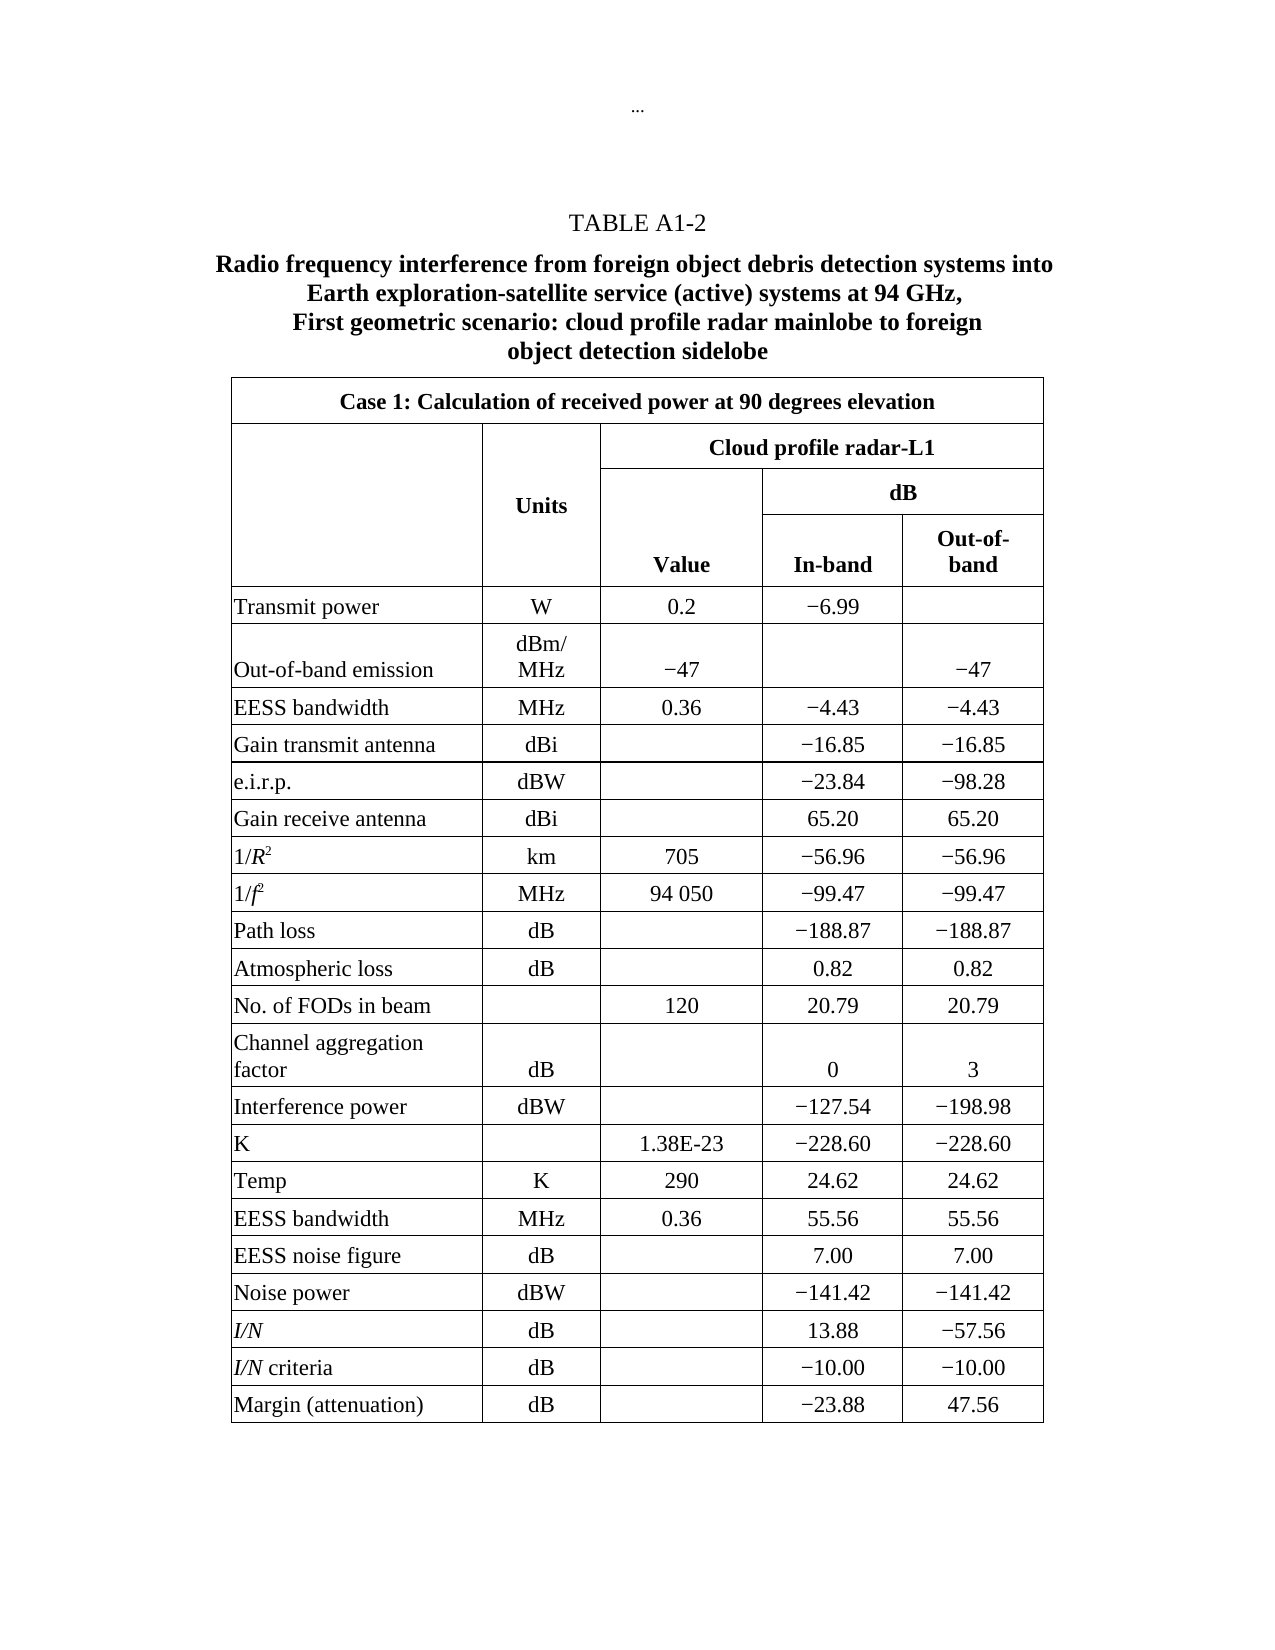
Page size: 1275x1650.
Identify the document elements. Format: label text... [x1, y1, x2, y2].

table_cell −99.47 [763, 874, 902, 911]
table_cell [601, 725, 762, 761]
table_cell dB [483, 1024, 600, 1086]
table_cell 0.2 [601, 587, 762, 623]
table_cell [232, 424, 482, 586]
table_cell 65.20 [763, 800, 902, 836]
table_cell e.i.r.p. [232, 763, 482, 799]
table_cell 13.88 [763, 1311, 902, 1347]
table_header Case 1: Calculation of received power at 90 degrees elevation [232, 378, 1043, 423]
table_cell dBi [483, 725, 600, 761]
table_cell EESS bandwidth [232, 1199, 482, 1235]
table_cell Margin (attenuation) [232, 1386, 482, 1422]
table_cell 94 050 [601, 874, 762, 911]
table_cell [903, 587, 1043, 623]
table_cell −4.43 [903, 688, 1043, 724]
table_cell −56.96 [903, 837, 1043, 873]
table_cell [763, 624, 902, 687]
table_cell −228.60 [763, 1125, 902, 1161]
table_cell [483, 1125, 600, 1161]
table_cell [601, 763, 762, 799]
table_cell 1.38E-23 [601, 1125, 762, 1161]
table_cell Transmit power [232, 587, 482, 623]
table_cell 7.00 [903, 1236, 1043, 1273]
table_cell 24.62 [763, 1162, 902, 1198]
table_cell dBW [483, 763, 600, 799]
table_cell 47.56 [903, 1386, 1043, 1422]
table_cell [601, 912, 762, 948]
table_cell −10.00 [903, 1348, 1043, 1384]
table_cell 20.79 [903, 986, 1043, 1022]
table_cell 24.62 [903, 1162, 1043, 1198]
table_cell dBm/MHz [483, 624, 600, 687]
table_cell −141.42 [763, 1274, 902, 1310]
table_cell −23.84 [763, 763, 902, 799]
table_cell −141.42 [903, 1274, 1043, 1310]
table_cell dBi [483, 800, 600, 836]
table_cell 0.36 [601, 1199, 762, 1235]
table_cell 20.79 [763, 986, 902, 1022]
table_cell K [483, 1162, 600, 1198]
table_cell dB [483, 1236, 600, 1273]
table_cell [483, 986, 600, 1022]
table_cell 120 [601, 986, 762, 1022]
table_cell dB [763, 469, 1043, 514]
table_cell 705 [601, 837, 762, 873]
table_cell −98.28 [903, 763, 1043, 799]
table_cell MHz [483, 874, 600, 911]
table_cell −4.43 [763, 688, 902, 724]
table_cell Atmospheric loss [232, 949, 482, 985]
table_cell [601, 1087, 762, 1123]
table_cell [601, 1386, 762, 1422]
table_cell −10.00 [763, 1348, 902, 1384]
table_cell dB [483, 949, 600, 985]
table_cell −127.54 [763, 1087, 902, 1123]
table_cell 1/R2 [232, 837, 482, 873]
table_cell [601, 1311, 762, 1347]
table_cell −56.96 [763, 837, 902, 873]
table_cell 290 [601, 1162, 762, 1198]
table_cell [601, 1348, 762, 1384]
title Radio frequency interference from foreign object debris detection systems into Earth exploration-satellite service (active) systems at 94 GHz, First geometric scenario: cloud profile radar mainlobe to foreign object detection sidelobe [150, 249, 1125, 364]
table_cell Value [601, 469, 762, 586]
table_cell −99.47 [903, 874, 1043, 911]
table_cell 0.82 [763, 949, 902, 985]
table_cell −23.88 [763, 1386, 902, 1422]
table_cell −6.99 [763, 587, 902, 623]
table_cell Cloud profile radar-L1 [601, 424, 1043, 468]
table_cell Noise power [232, 1274, 482, 1310]
table_cell Channel aggregation factor [232, 1024, 482, 1086]
table_cell −188.87 [763, 912, 902, 948]
table_cell Path loss [232, 912, 482, 948]
table_cell −16.85 [903, 725, 1043, 761]
table_cell −47 [601, 624, 762, 687]
table_cell W [483, 587, 600, 623]
table_cell dB [483, 1348, 600, 1384]
table_cell [601, 1024, 762, 1086]
table_cell Interference power [232, 1087, 482, 1123]
table_cell [601, 1236, 762, 1273]
table_cell dBW [483, 1087, 600, 1123]
table_cell 65.20 [903, 800, 1043, 836]
table_cell 55.56 [903, 1199, 1043, 1235]
table_cell [601, 800, 762, 836]
table_cell km [483, 837, 600, 873]
table_cell 3 [903, 1024, 1043, 1086]
table_cell [601, 1274, 762, 1310]
table_cell dB [483, 912, 600, 948]
table_cell 0 [763, 1024, 902, 1086]
table_cell −198.98 [903, 1087, 1043, 1123]
table_cell −228.60 [903, 1125, 1043, 1161]
table_cell −47 [903, 624, 1043, 687]
table_cell Out-of-band [903, 515, 1043, 586]
table_cell −188.87 [903, 912, 1043, 948]
table_cell I/N [232, 1311, 482, 1347]
text Table A1-2 [150, 208, 1125, 237]
table_cell 7.00 [763, 1236, 902, 1273]
table_cell Temp [232, 1162, 482, 1198]
table_cell K [232, 1125, 482, 1161]
table_cell Gain receive antenna [232, 800, 482, 836]
table_cell Out-of-band emission [232, 624, 482, 687]
table_cell EESS noise figure [232, 1236, 482, 1273]
table_cell EESS bandwidth [232, 688, 482, 724]
table_cell −57.56 [903, 1311, 1043, 1347]
table_cell 55.56 [763, 1199, 902, 1235]
table_cell MHz [483, 688, 600, 724]
table_cell dB [483, 1311, 600, 1347]
table_cell No. of FODs in beam [232, 986, 482, 1022]
table_cell 1/f2 [232, 874, 482, 911]
table_cell MHz [483, 1199, 600, 1235]
table_cell In-band [763, 515, 902, 586]
table_cell dB [483, 1386, 600, 1422]
table_cell −16.85 [763, 725, 902, 761]
table_cell I/N criteria [232, 1348, 482, 1384]
table_cell dBW [483, 1274, 600, 1310]
table_cell 0.82 [903, 949, 1043, 985]
table_cell Units [483, 424, 600, 586]
table_cell 0.36 [601, 688, 762, 724]
table_cell Gain transmit antenna [232, 725, 482, 761]
table_cell [601, 949, 762, 985]
